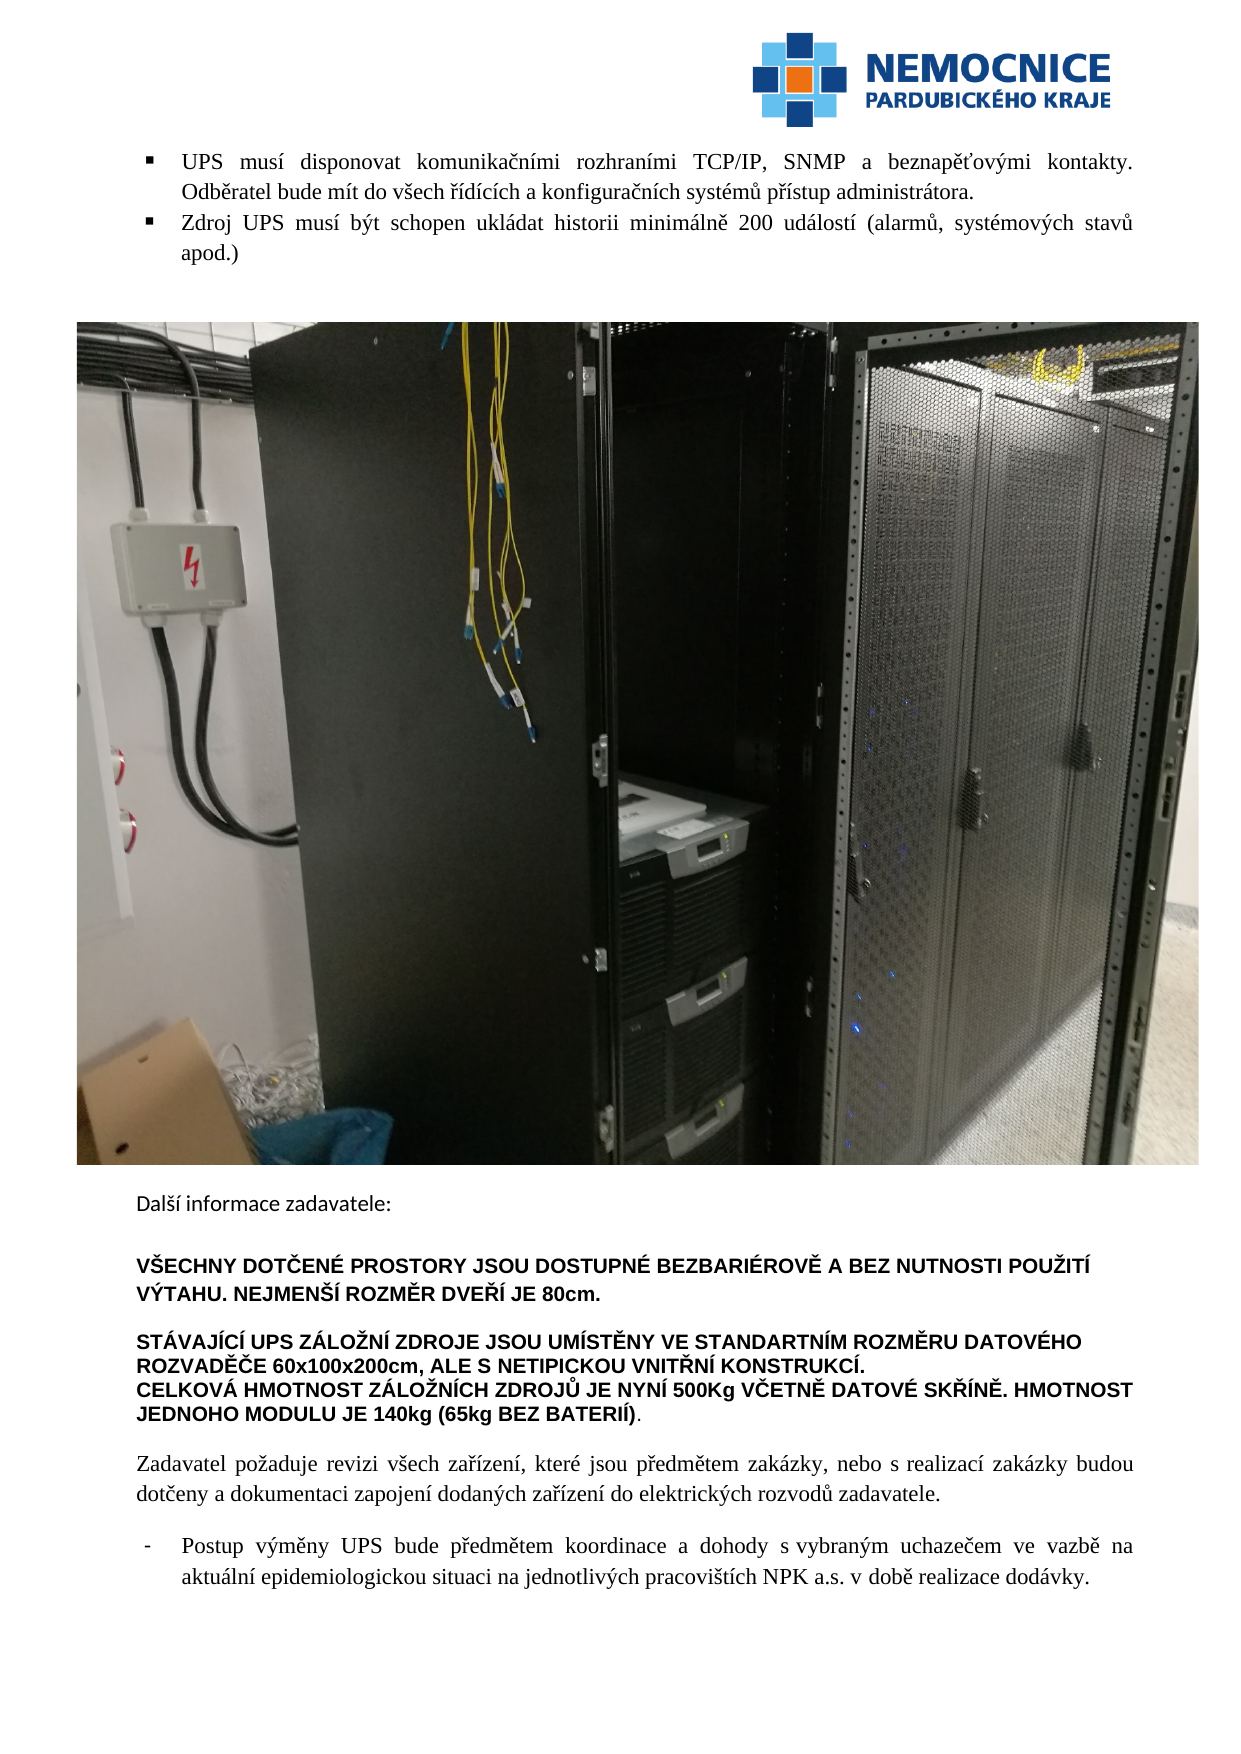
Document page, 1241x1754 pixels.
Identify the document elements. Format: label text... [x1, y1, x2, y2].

list VŠECHNY DOTČENÉ PROSTORY JSOU DOSTUPNÉ BEZBARIÉROVĚ A BEZ NUTNOSTI POUŽITÍ VÝTAHU. NEJMENŠÍ ROZMĚR DVEŘÍ JE 80cm. [136, 1254, 1134, 1305]
picture [76, 322, 1199, 1165]
list Další informace zadavatele: [136, 1189, 1134, 1218]
picture [751, 31, 1110, 128]
list UPS musí disponovat komunikačními rozhraními TCP/IP, SNMP a beznapěťovými kontakty. Odběratel bude mít do všech řídících a konfiguračních systémů přístup administrátora. [144, 148, 1134, 205]
text CELKOVÁ HMOTNOST ZÁLOŽNÍCH ZDROJŮ JE NYNÍ 500Kg VČETNĚ DATOVÉ SKŘÍNĚ. HMOTNOST JEDNOHO MODULU JE 140kg (65kg BEZ BATERIÍ). [136, 1378, 1134, 1426]
list Zdroj UPS musí být schopen ukládat historii minimálně 200 událostí (alarmů, systémových stavů apod.) [143, 208, 1134, 266]
list Postup výměny UPS bude předmětem koordinace a dohody s vybraným uchazečem ve vazbě na aktuální epidemiologickou situaci na jednotlivých pracovištích NPK a.s. v době realizace dodávky. [144, 1531, 1134, 1589]
text STÁVAJÍCÍ UPS ZÁLOŽNÍ ZDROJE JSOU UMÍSTĚNY VE STANDARTNÍM ROZMĚRU DATOVÉHO ROZVADĚČE 60x100x200cm, ALE S NETIPICKOU VNITŘNÍ KONSTRUKCÍ. [136, 1330, 1134, 1378]
text Zadavatel požaduje revizi všech zařízení, které jsou předmětem zakázky, nebo s realizací zakázky budou dotčeny a dokumentaci zapojení dodaných zařízení do elektrických rozvodů zadavatele. [136, 1449, 1134, 1506]
